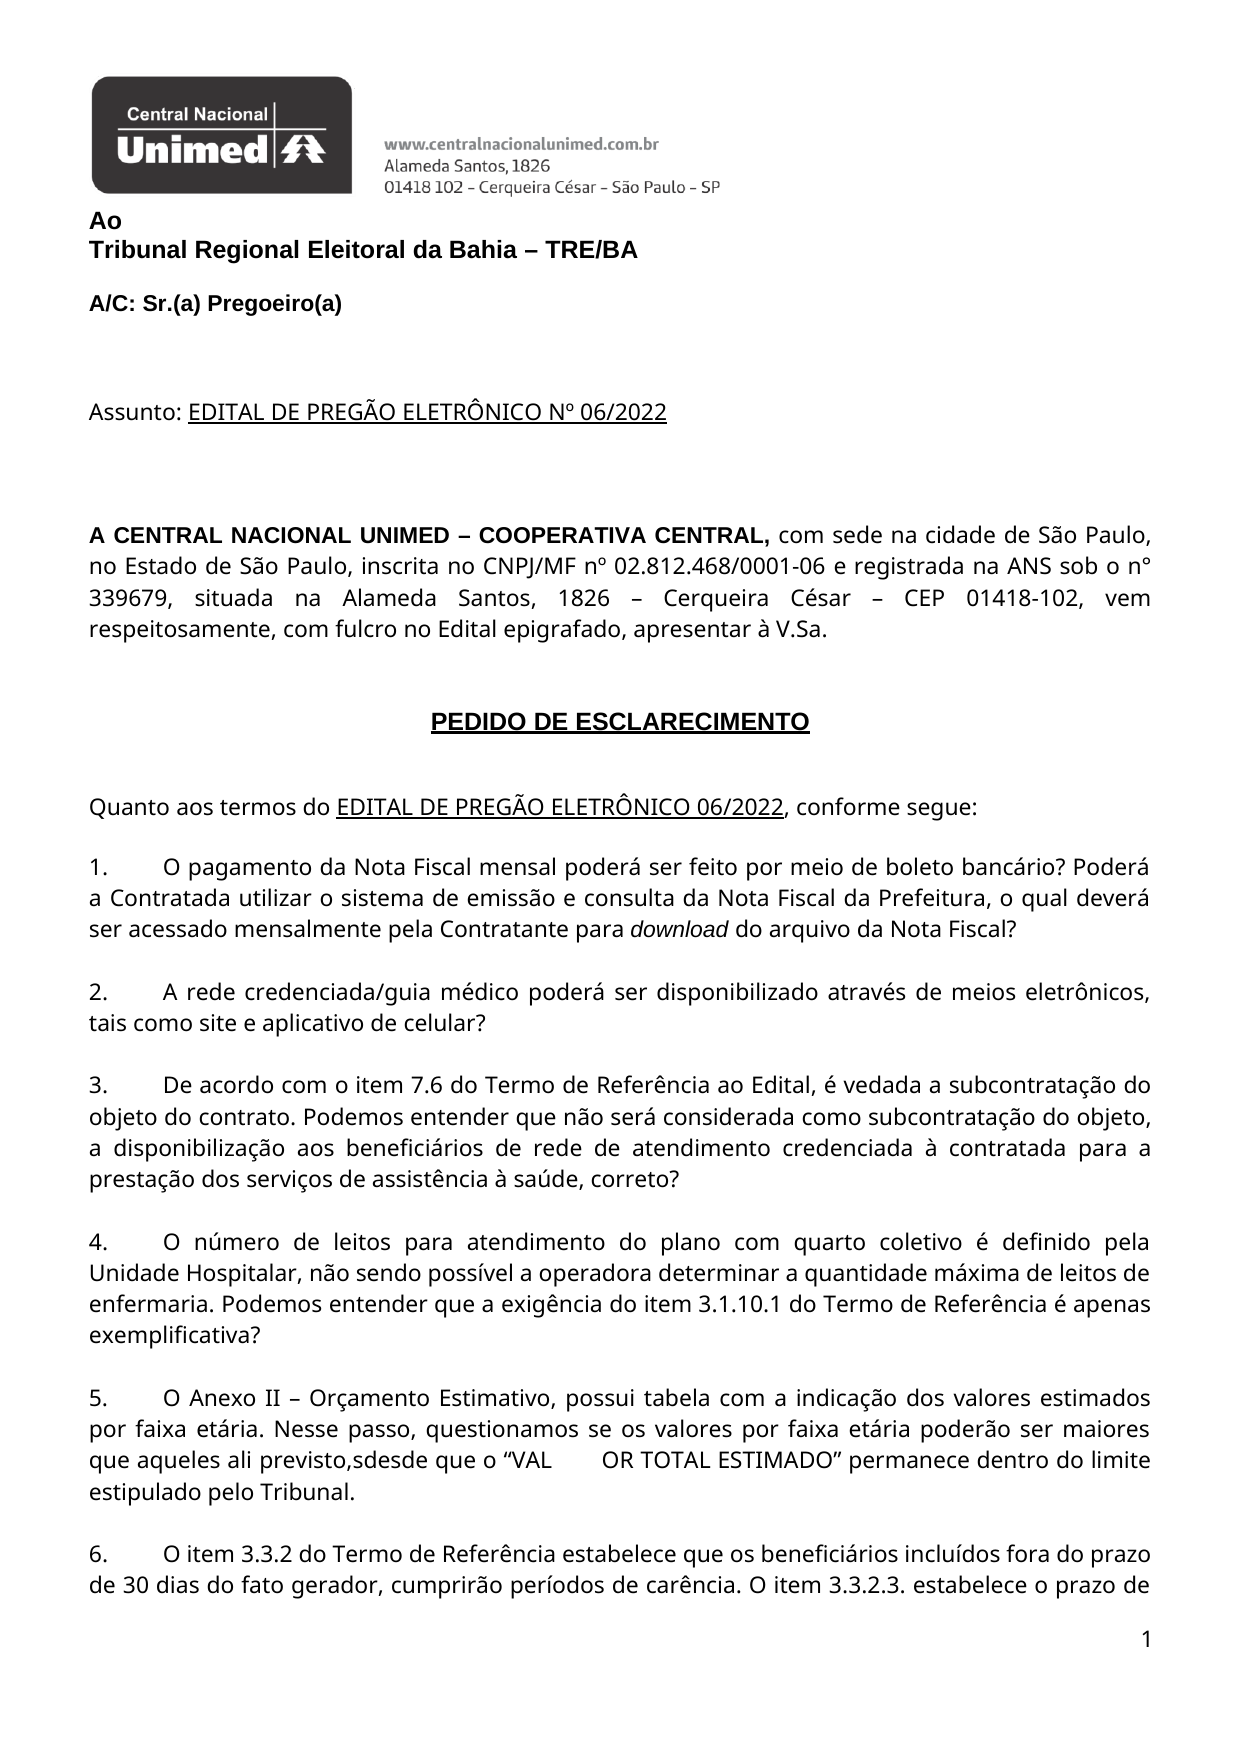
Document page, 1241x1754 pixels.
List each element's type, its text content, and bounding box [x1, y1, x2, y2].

text Assunto: EDITAL DE PREGÃO ELETRÔNICO Nº 06/2022 [89, 396, 1163, 427]
text A/C: Sr.(a) Pregoeiro(a) [89, 290, 1163, 317]
subtitle Ao [89, 206, 1163, 235]
list O número de leitos para atendimento do plano com quarto coletivo é definido pela Unidade Hospitalar, não sendo possível a operadora determinar a quantidade máxima de leitos de enfermaria. Podemos entender que a exigência do item 3.1.10.1 do Termo de Referência é apenas exemplificativa? [89, 1226, 1151, 1351]
text PEDIDO DE ESCLARECIMENTO [422, 706, 818, 735]
list A rede credenciada/guia médico poderá ser disponibilizado através de meios eletrônicos, tais como site e aplicativo de celular? [89, 976, 1152, 1038]
list O Anexo II – Orçamento Estimativo, possui tabela com a indicação dos valores estimados por faixa etária. Nesse passo, questionamos se os valores por faixa etária poderão ser maiores que aqueles ali previsto,sdesde que o “VAL OR TOTAL ESTIMADO” permanece dentro do limite estipulado pelo Tribunal. [89, 1382, 1152, 1507]
list O pagamento da Nota Fiscal mensal poderá ser feito por meio de boleto bancário? Poderá a Contratada utilizar o sistema de emissão e consulta da Nota Fiscal da Prefeitura, o qual deverá ser acessado mensalmente pela Contratante para download do arquivo da Nota Fiscal? [89, 851, 1152, 944]
text A CENTRAL NACIONAL UNIMED – COOPERATIVA CENTRAL, com sede na cidade de São Paulo, no Estado de São Paulo, inscrita no CNPJ/MF nº 02.812.468/0001-06 e registrada na ANS sob o n° 339679, situada na Alameda Santos, 1826 – Cerqueira César – CEP 01418-102, vem respeitosamente, com fulcro no Edital epigrafado, apresentar à V.Sa. [89, 519, 1152, 644]
text Tribunal Regional Eleitoral da Bahia – TRE/BA [89, 235, 1163, 264]
list De acordo com o item 7.6 do Termo de Referência ao Edital, é vedada a subcontratação do objeto do contrato. Podemos entender que não será considerada como subcontratação do objeto, a disponibilização aos beneficiários de rede de atendimento credenciada à contratada para a prestação dos serviços de assistência à saúde, correto? [89, 1069, 1152, 1194]
picture [88, 73, 720, 197]
text Quanto aos termos do EDITAL DE PREGÃO ELETRÔNICO 06/2022, conforme segue: [89, 790, 1163, 822]
